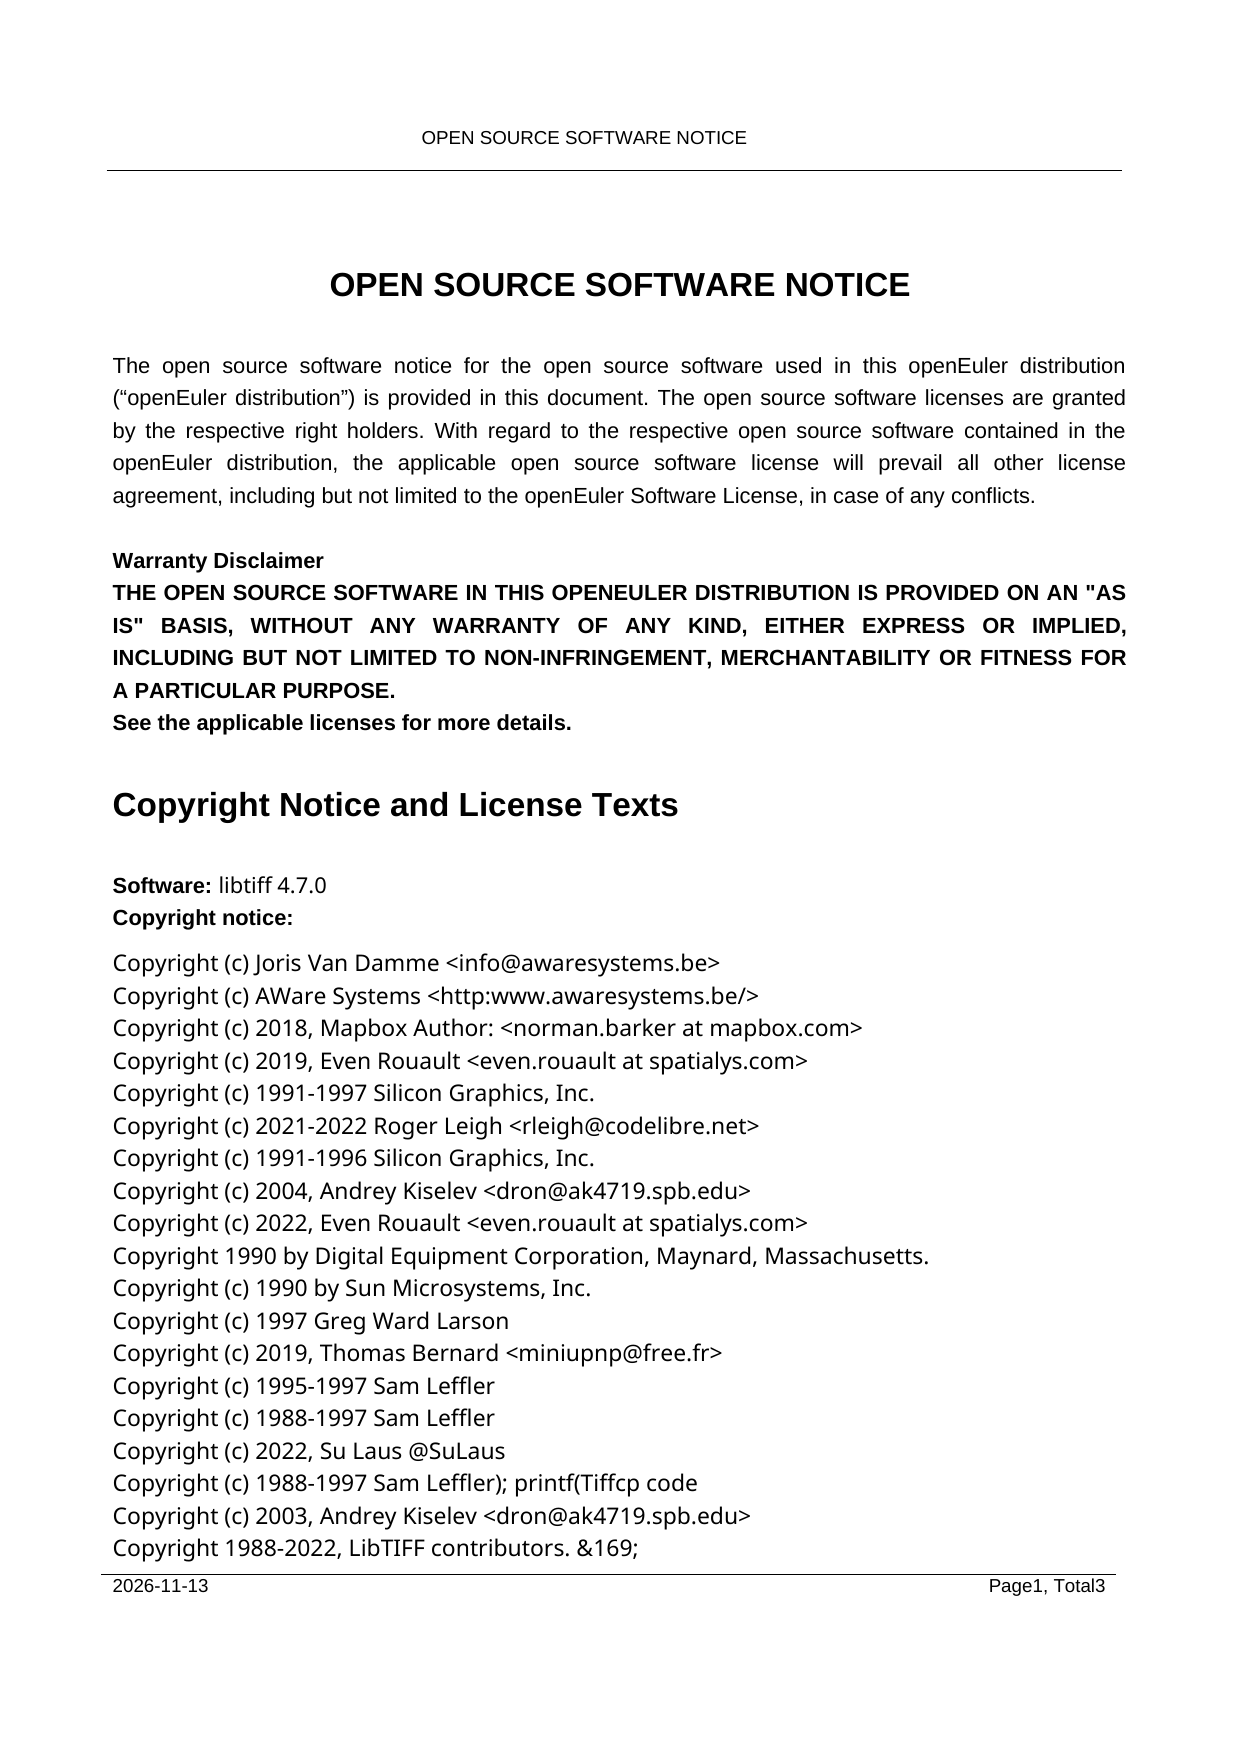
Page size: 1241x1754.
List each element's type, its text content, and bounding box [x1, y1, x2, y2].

text THE OPEN SOURCE SOFTWARE IN THIS OPENEULER DISTRIBUTION IS PROVIDED ON AN "AS IS" BASIS, WITHOUT ANY WARRANTY OF ANY KIND, EITHER EXPRESS OR IMPLIED, INCLUDING BUT NOT LIMITED TO NON-INFRINGEMENT, MERCHANTABILITY OR FITNESS FOR A PARTICULAR PURPOSE. See the applicable licenses for more details. [112, 576, 1128, 739]
text The open source software notice for the open source software used in this openEuler distribution (“openEuler distribution”) is provided in this document. The open source software licenses are granted by the respective right holders. With regard to the respective open source software contained in the openEuler distribution, the applicable open source software license will prevail all other license agreement, including but not limited to the openEuler Software License, in case of any conflicts. [112, 349, 1128, 511]
title Software: libtiff 4.7.0 [112, 869, 1128, 901]
text Copyright Notice and License Texts [112, 771, 1128, 836]
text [112, 947, 1128, 1564]
text Copyright notice: [112, 901, 1128, 934]
text Warranty Disclaimer [112, 544, 1128, 576]
text OPEN SOURCE SOFTWARE NOTICE [112, 251, 1128, 316]
